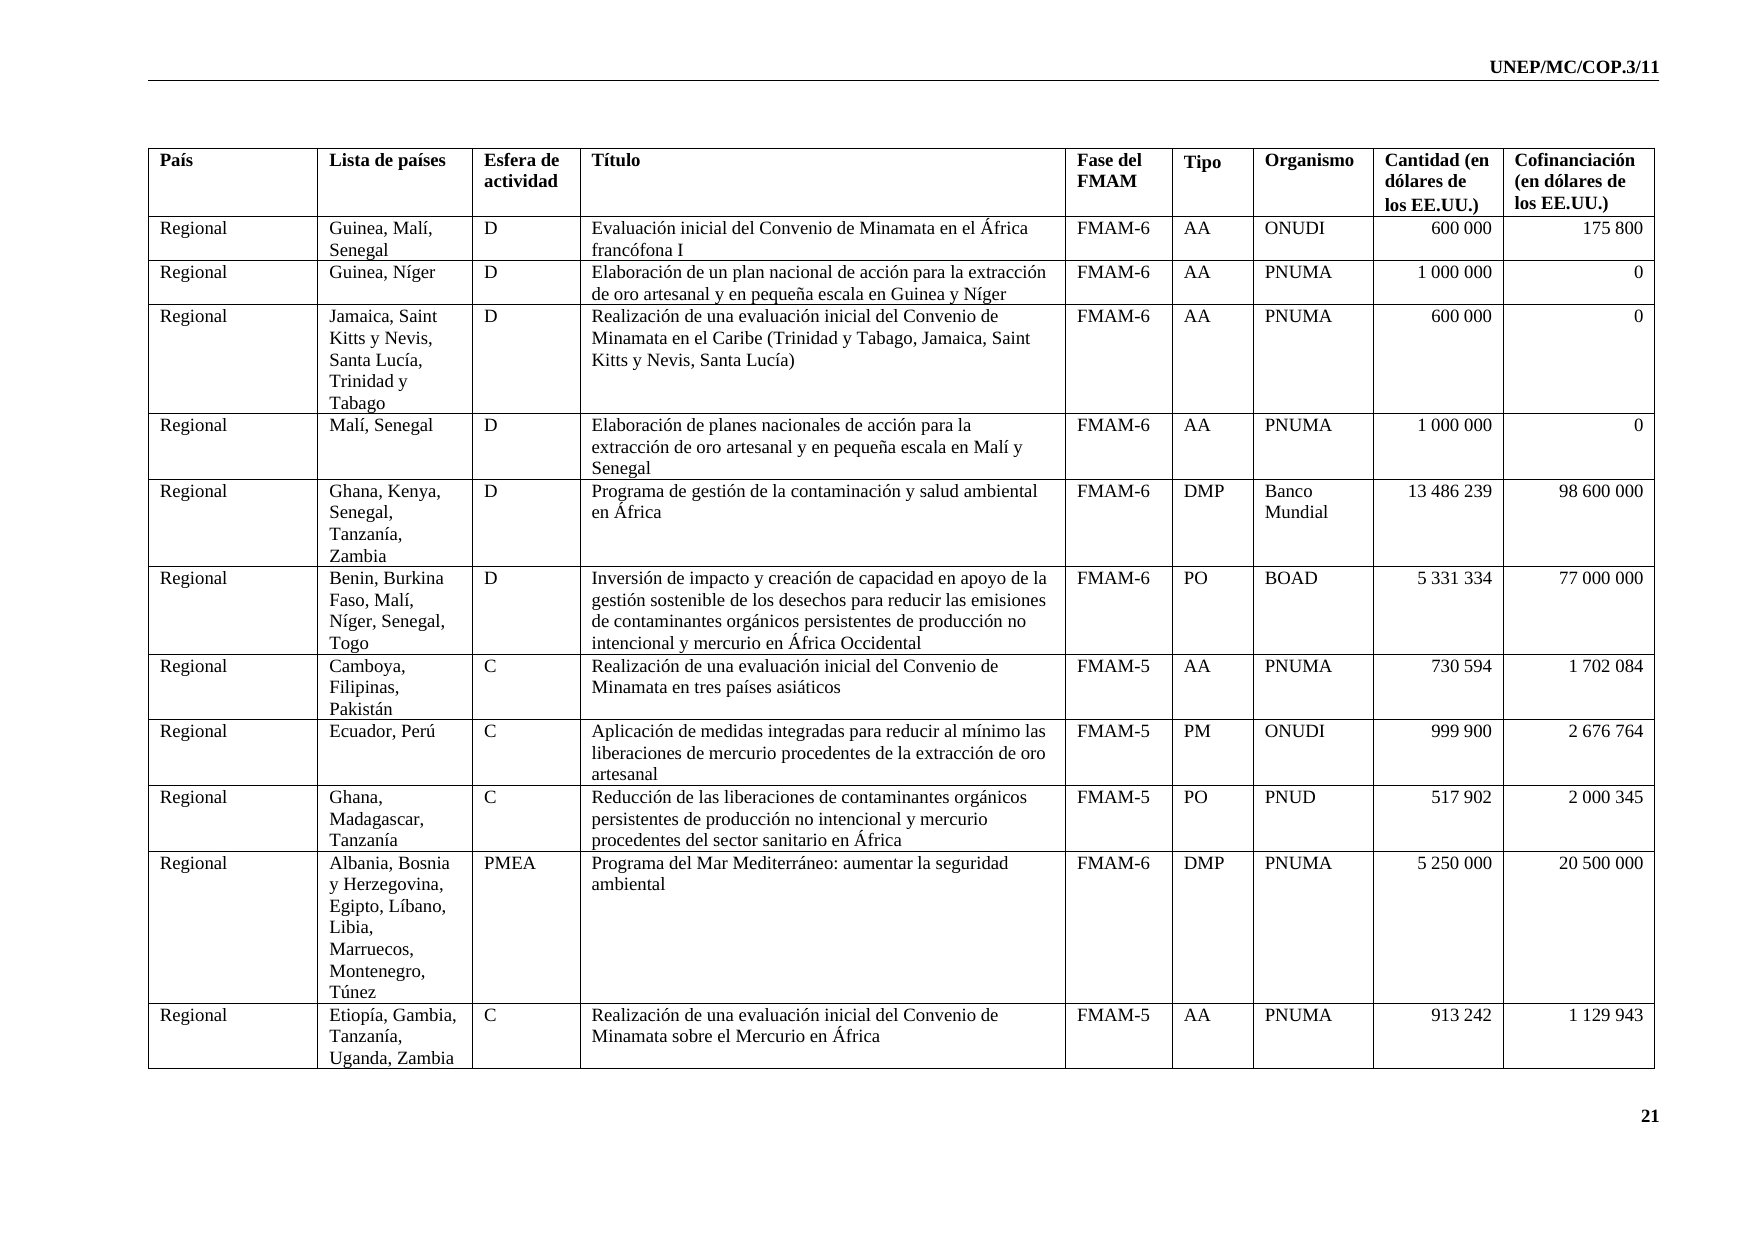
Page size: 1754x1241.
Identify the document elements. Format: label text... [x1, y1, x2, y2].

table_cell ONUDI [1254, 720, 1373, 785]
table_cell Ghana, Kenya, Senegal, Tanzanía, Zambia [318, 480, 472, 566]
table_cell PNUD [1254, 786, 1373, 851]
table_cell Regional [149, 852, 317, 1003]
table_cell 77 000 000 [1504, 567, 1654, 653]
table_cell Elaboración de un plan nacional de acción para la extracción de oro artesanal y en pequeña escala en Guinea y Níger [581, 261, 1065, 304]
table_header Fase del FMAM [1066, 149, 1172, 216]
table_cell Guinea, Malí, Senegal [318, 217, 472, 260]
table_header Tipo [1173, 149, 1253, 216]
table_cell Aplicación de medidas integradas para reducir al mínimo las liberaciones de mercurio procedentes de la extracción de oro artesanal [581, 720, 1065, 785]
table_cell Realización de una evaluación inicial del Convenio de Minamata sobre el Mercurio en África [581, 1004, 1065, 1068]
table_cell Camboya, Filipinas, Pakistán [318, 655, 472, 719]
table_cell PNUMA [1254, 852, 1373, 1003]
table_cell Regional [149, 480, 317, 566]
table_cell Ecuador, Perú [318, 720, 472, 785]
table_cell PNUMA [1254, 414, 1373, 479]
table_cell Regional [149, 786, 317, 851]
table_cell FMAM-5 [1066, 655, 1172, 719]
table_cell 1 000 000 [1374, 261, 1503, 304]
table_cell 1 000 000 [1374, 414, 1503, 479]
table_cell FMAM-6 [1066, 567, 1172, 653]
table_cell Programa de gestión de la contaminación y salud ambiental en África [581, 480, 1065, 566]
table_cell PMEA [473, 852, 580, 1003]
table_cell D [473, 480, 580, 566]
table_cell FMAM-6 [1066, 852, 1172, 1003]
table_cell D [473, 217, 580, 260]
table_cell 600 000 [1374, 305, 1503, 413]
table_header Título [581, 149, 1065, 216]
table_cell 0 [1504, 261, 1654, 304]
table_cell C [473, 720, 580, 785]
table_cell Regional [149, 305, 317, 413]
table_cell 1 129 943 [1504, 1004, 1654, 1068]
table_cell Regional [149, 414, 317, 479]
table_header Cofinanciación (en dólares de los EE.UU.) [1504, 149, 1654, 216]
table_cell Benin, Burkina Faso, Malí, Níger, Senegal, Togo [318, 567, 472, 653]
table_cell AA [1173, 414, 1253, 479]
table_cell C [473, 786, 580, 851]
table_cell C [473, 655, 580, 719]
table_cell 517 902 [1374, 786, 1503, 851]
table_cell Regional [149, 261, 317, 304]
table_cell DMP [1173, 480, 1253, 566]
table_cell AA [1173, 655, 1253, 719]
table_cell 2 000 345 [1504, 786, 1654, 851]
table_cell Inversión de impacto y creación de capacidad en apoyo de la gestión sostenible de los desechos para reducir las emisiones de contaminantes orgánicos persistentes de producción no intencional y mercurio en África Occidental [581, 567, 1065, 653]
table_cell 1 702 084 [1504, 655, 1654, 719]
table_cell 730 594 [1374, 655, 1503, 719]
table_header Esfera de actividad [473, 149, 580, 216]
table_cell ONUDI [1254, 217, 1373, 260]
table_cell Regional [149, 720, 317, 785]
table_cell Regional [149, 1004, 317, 1068]
table_cell PNUMA [1254, 305, 1373, 413]
table_cell AA [1173, 305, 1253, 413]
table_cell Elaboración de planes nacionales de acción para la extracción de oro artesanal y en pequeña escala en Malí y Senegal [581, 414, 1065, 479]
table_cell Ghana, Madagascar, Tanzanía [318, 786, 472, 851]
table_cell 13 486 239 [1374, 480, 1503, 566]
table_cell PNUMA [1254, 655, 1373, 719]
table_cell Jamaica, Saint Kitts y Nevis, Santa Lucía, Trinidad y Tabago [318, 305, 472, 413]
table_cell D [473, 261, 580, 304]
table_cell FMAM-5 [1066, 1004, 1172, 1068]
table_cell Realización de una evaluación inicial del Convenio de Minamata en tres países asiáticos [581, 655, 1065, 719]
table_cell Guinea, Níger [318, 261, 472, 304]
table_cell FMAM-6 [1066, 305, 1172, 413]
table_cell PNUMA [1254, 261, 1373, 304]
table_cell 2 676 764 [1504, 720, 1654, 785]
table_cell Regional [149, 655, 317, 719]
table_cell FMAM-5 [1066, 786, 1172, 851]
table_cell AA [1173, 261, 1253, 304]
table_cell Banco Mundial [1254, 480, 1373, 566]
table_cell Malí, Senegal [318, 414, 472, 479]
table_cell D [473, 305, 580, 413]
table_cell Realización de una evaluación inicial del Convenio de Minamata en el Caribe (Trinidad y Tabago, Jamaica, Saint Kitts y Nevis, Santa Lucía) [581, 305, 1065, 413]
table_cell PNUMA [1254, 1004, 1373, 1068]
table_cell FMAM-6 [1066, 261, 1172, 304]
table_cell 5 250 000 [1374, 852, 1503, 1003]
table_cell D [473, 567, 580, 653]
table_cell 0 [1504, 414, 1654, 479]
table_cell Etiopía, Gambia, Tanzanía, Uganda, Zambia [318, 1004, 472, 1068]
table_cell 5 331 334 [1374, 567, 1503, 653]
table_header Lista de países [318, 149, 472, 216]
table_cell Reducción de las liberaciones de contaminantes orgánicos persistentes de producción no intencional y mercurio procedentes del sector sanitario en África [581, 786, 1065, 851]
table_cell 600 000 [1374, 217, 1503, 260]
table_cell 98 600 000 [1504, 480, 1654, 566]
table_cell FMAM-6 [1066, 414, 1172, 479]
table_cell PM [1173, 720, 1253, 785]
table_cell FMAM-5 [1066, 720, 1172, 785]
table_cell 999 900 [1374, 720, 1503, 785]
table_header Organismo [1254, 149, 1373, 216]
table_cell BOAD [1254, 567, 1373, 653]
table_header Cantidad (en dólares de los EE.UU.) [1374, 149, 1503, 216]
table_cell 20 500 000 [1504, 852, 1654, 1003]
table_cell Evaluación inicial del Convenio de Minamata en el África francófona I [581, 217, 1065, 260]
table_cell Regional [149, 217, 317, 260]
table_cell FMAM-6 [1066, 480, 1172, 566]
table_cell 175 800 [1504, 217, 1654, 260]
table_cell AA [1173, 217, 1253, 260]
table_cell FMAM-6 [1066, 217, 1172, 260]
table_cell Regional [149, 567, 317, 653]
table_cell Programa del Mar Mediterráneo: aumentar la seguridad ambiental [581, 852, 1065, 1003]
table_cell AA [1173, 1004, 1253, 1068]
table_cell DMP [1173, 852, 1253, 1003]
table_cell Albania, Bosnia y Herzegovina, Egipto, Líbano, Libia, Marruecos, Montenegro, Túnez [318, 852, 472, 1003]
table_cell D [473, 414, 580, 479]
table_cell PO [1173, 786, 1253, 851]
table_cell 0 [1504, 305, 1654, 413]
table_cell PO [1173, 567, 1253, 653]
table_cell C [473, 1004, 580, 1068]
table_header País [149, 149, 317, 216]
table_cell 913 242 [1374, 1004, 1503, 1068]
